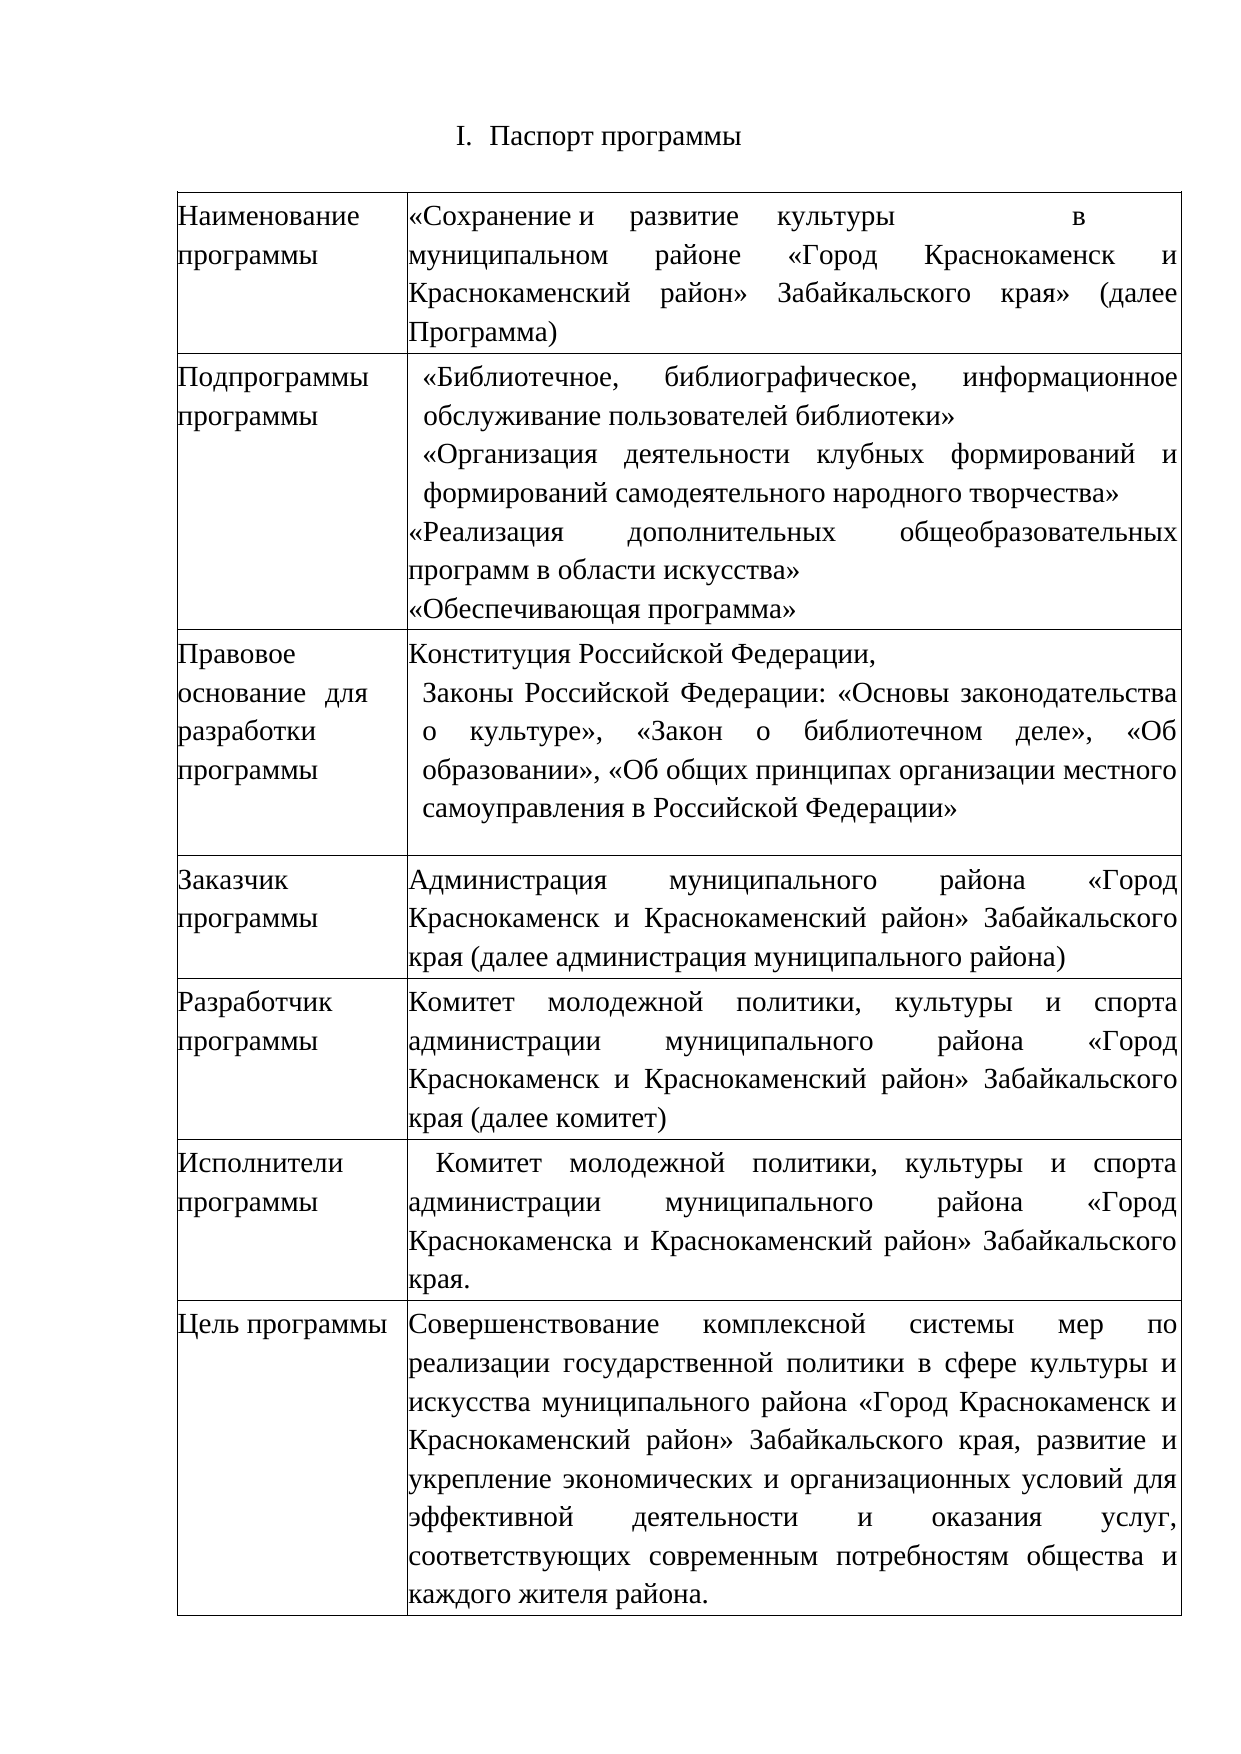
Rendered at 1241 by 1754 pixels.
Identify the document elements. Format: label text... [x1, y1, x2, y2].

table_cell Комитет молодежной политики, культуры и спорта администрации муниципального района «Город Краснокаменск и Краснокаменский район» Забайкальского края (далее комитет) [408, 979, 1181, 1138]
table_cell Конституция Российской Федерации, Законы Российской Федерации: «Основы законодательства о культуре», «Закон о библиотечном деле», «Об образовании», «Об общих принципах организации местного самоуправления в Российской Федерации» [408, 630, 1181, 855]
table_header Наименование программы [178, 193, 407, 353]
table_cell Комитет молодежной политики, культуры и спорта администрации муниципального района «Город Краснокаменска и Краснокаменский район» Забайкальского края. [408, 1140, 1181, 1300]
table_cell Заказчик программы [178, 856, 407, 977]
table_cell «Библиотечное, библиографическое, информационное обслуживание пользователей библиотеки» «Организация деятельности клубных формирований и формирований самодеятельного народного творчества» «Реализация дополнительных общеобразовательных программ в области искусства» «Обеспечивающая программа» [408, 354, 1181, 629]
table_cell Подпрограммы программы [178, 354, 407, 629]
table_header «Сохранение и развитие культуры в муниципальном районе «Город Краснокаменск и Краснокаменский район» Забайкальского края» (далее Программа) [408, 193, 1181, 353]
table_cell Правовое основание для разработки программы [178, 630, 407, 855]
list Паспорт программы [188, 118, 1009, 152]
table_cell Совершенствование комплексной системы мер по реализации государственной политики в сфере культуры и искусства муниципального района «Город Краснокаменск и Краснокаменский район» Забайкальского края, развитие и укрепление экономических и организационных условий для эффективной деятельности и оказания услуг, соответствующих современным потребностям общества и каждого жителя района. [408, 1301, 1181, 1615]
table_cell Администрация муниципального района «Город Краснокаменск и Краснокаменский район» Забайкальского края (далее администрация муниципального района) [408, 856, 1181, 977]
table_cell Исполнители программы [178, 1140, 407, 1300]
table_cell Цель программы [178, 1301, 407, 1615]
table_cell Разработчик программы [178, 979, 407, 1138]
